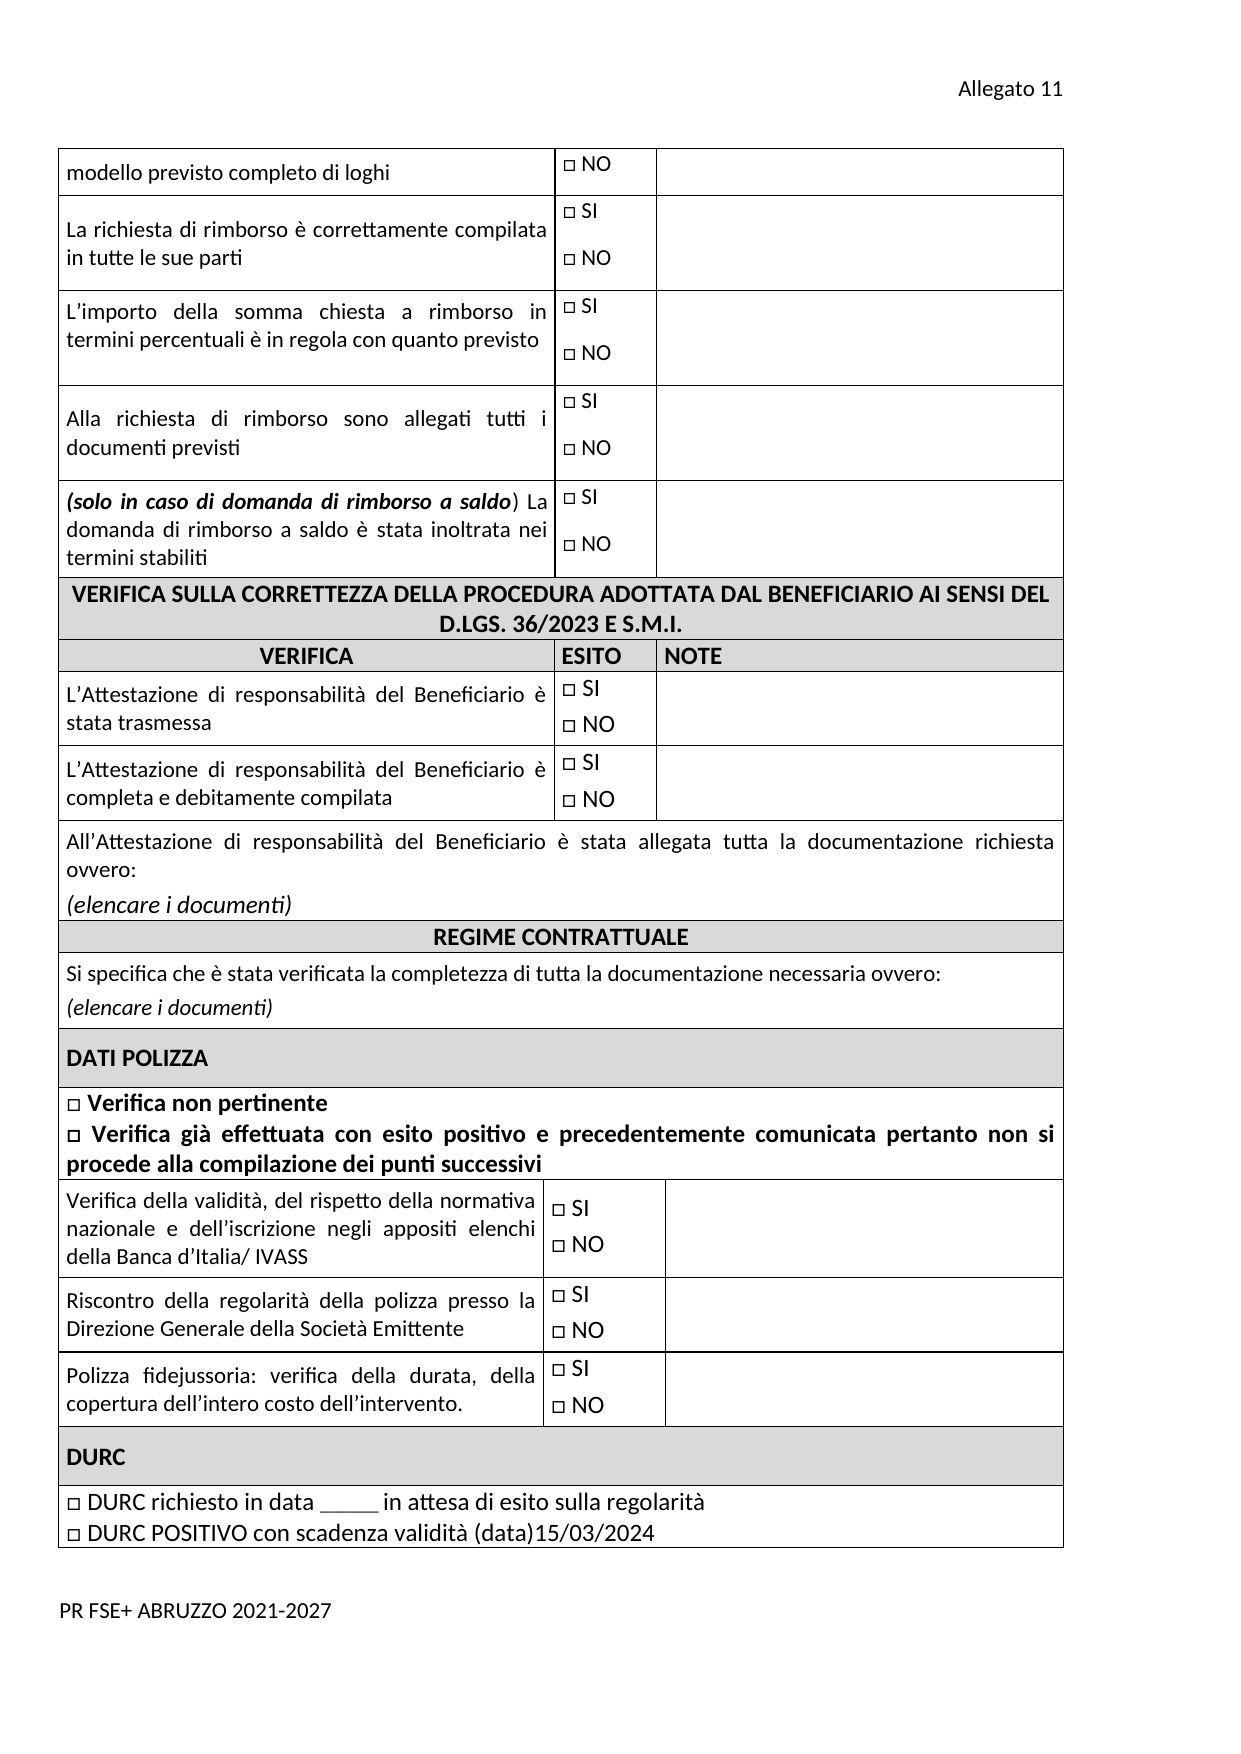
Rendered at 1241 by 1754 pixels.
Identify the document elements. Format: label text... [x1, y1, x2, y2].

table_cell VERIFICA SULLA CORRETTEZZA DELLA PROCEDURA ADOTTATA DAL BENEFICIARIO AI SENSI DEL D.LGS. 36/2023 E S.M.I. [59, 578, 1063, 639]
table_cell L’Attestazione di responsabilità del Beneficiario è stata trasmessa [59, 672, 554, 745]
table_cell All’Attestazione di responsabilità del Beneficiario è stata allegata tutta la documentazione richiesta ovvero: (elencare i documenti) [59, 821, 1063, 920]
table_cell □ SI □ NO [556, 196, 656, 290]
table_cell □ SI □ NO [556, 386, 656, 479]
table_cell □ SI □ NO [556, 149, 656, 195]
table_cell DATI POLIZZA [59, 1029, 1063, 1087]
table_cell [657, 291, 1063, 385]
table_cell □ SI □ NO [555, 672, 656, 745]
table_cell □ SI □ NO [556, 481, 656, 577]
table_cell [657, 481, 1063, 577]
table_cell (solo in caso di domanda di rimborso a saldo) La domanda di rimborso a saldo è stata inoltrata nei termini stabiliti [59, 481, 554, 577]
table_cell Verifica della validità, del rispetto della normativa nazionale e dell’iscrizione negli appositi elenchi della Banca d’Italia/ IVASS [59, 1180, 543, 1277]
table_cell VERIFICA [59, 640, 554, 671]
table_cell □ SI □ NO [544, 1180, 665, 1277]
table_cell Si specifica che è stata verificata la completezza di tutta la documentazione necessaria ovvero: (elencare i documenti) [59, 953, 1063, 1027]
table_cell [666, 1180, 1063, 1277]
table_cell DURC [59, 1427, 1063, 1485]
table_cell □ Verifica non pertinente □ Verifica già effettuata con esito positivo e precedentemente comunicata pertanto non si procede alla compilazione dei punti successivi [59, 1088, 1063, 1179]
table_cell Riscontro della regolarità della polizza presso la Direzione Generale della Società Emittente [59, 1278, 543, 1351]
table_cell Alla richiesta di rimborso sono allegati tutti i documenti previsti [59, 386, 554, 479]
table_cell □ SI □ NO [544, 1278, 665, 1351]
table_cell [59, 1486, 1063, 1547]
table_cell [657, 149, 1063, 195]
table_cell [657, 746, 1063, 820]
table_cell L’Attestazione di responsabilità del Beneficiario è completa e debitamente compilata [59, 746, 554, 820]
table_cell ESITO [555, 640, 656, 671]
table_cell [666, 1353, 1063, 1426]
table_cell La richiesta di rimborso è correttamente compilata in tutte le sue parti [59, 196, 554, 290]
table_cell [657, 386, 1063, 479]
table_cell REGIME CONTRATTUALE [59, 921, 1063, 952]
table_cell □ SI □ NO [556, 291, 656, 385]
table_cell NOTE [657, 640, 1063, 671]
table_cell [666, 1278, 1063, 1351]
table_cell □ SI □ NO [544, 1353, 665, 1426]
table_cell Polizza fidejussoria: verifica della durata, della copertura dell’intero costo dell’intervento. [59, 1353, 543, 1426]
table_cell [59, 149, 554, 195]
table_cell [657, 672, 1063, 745]
table_cell [657, 196, 1063, 290]
table_cell □ SI □ NO [555, 746, 656, 820]
table_cell L’importo della somma chiesta a rimborso in termini percentuali è in regola con quanto previsto [59, 291, 554, 385]
